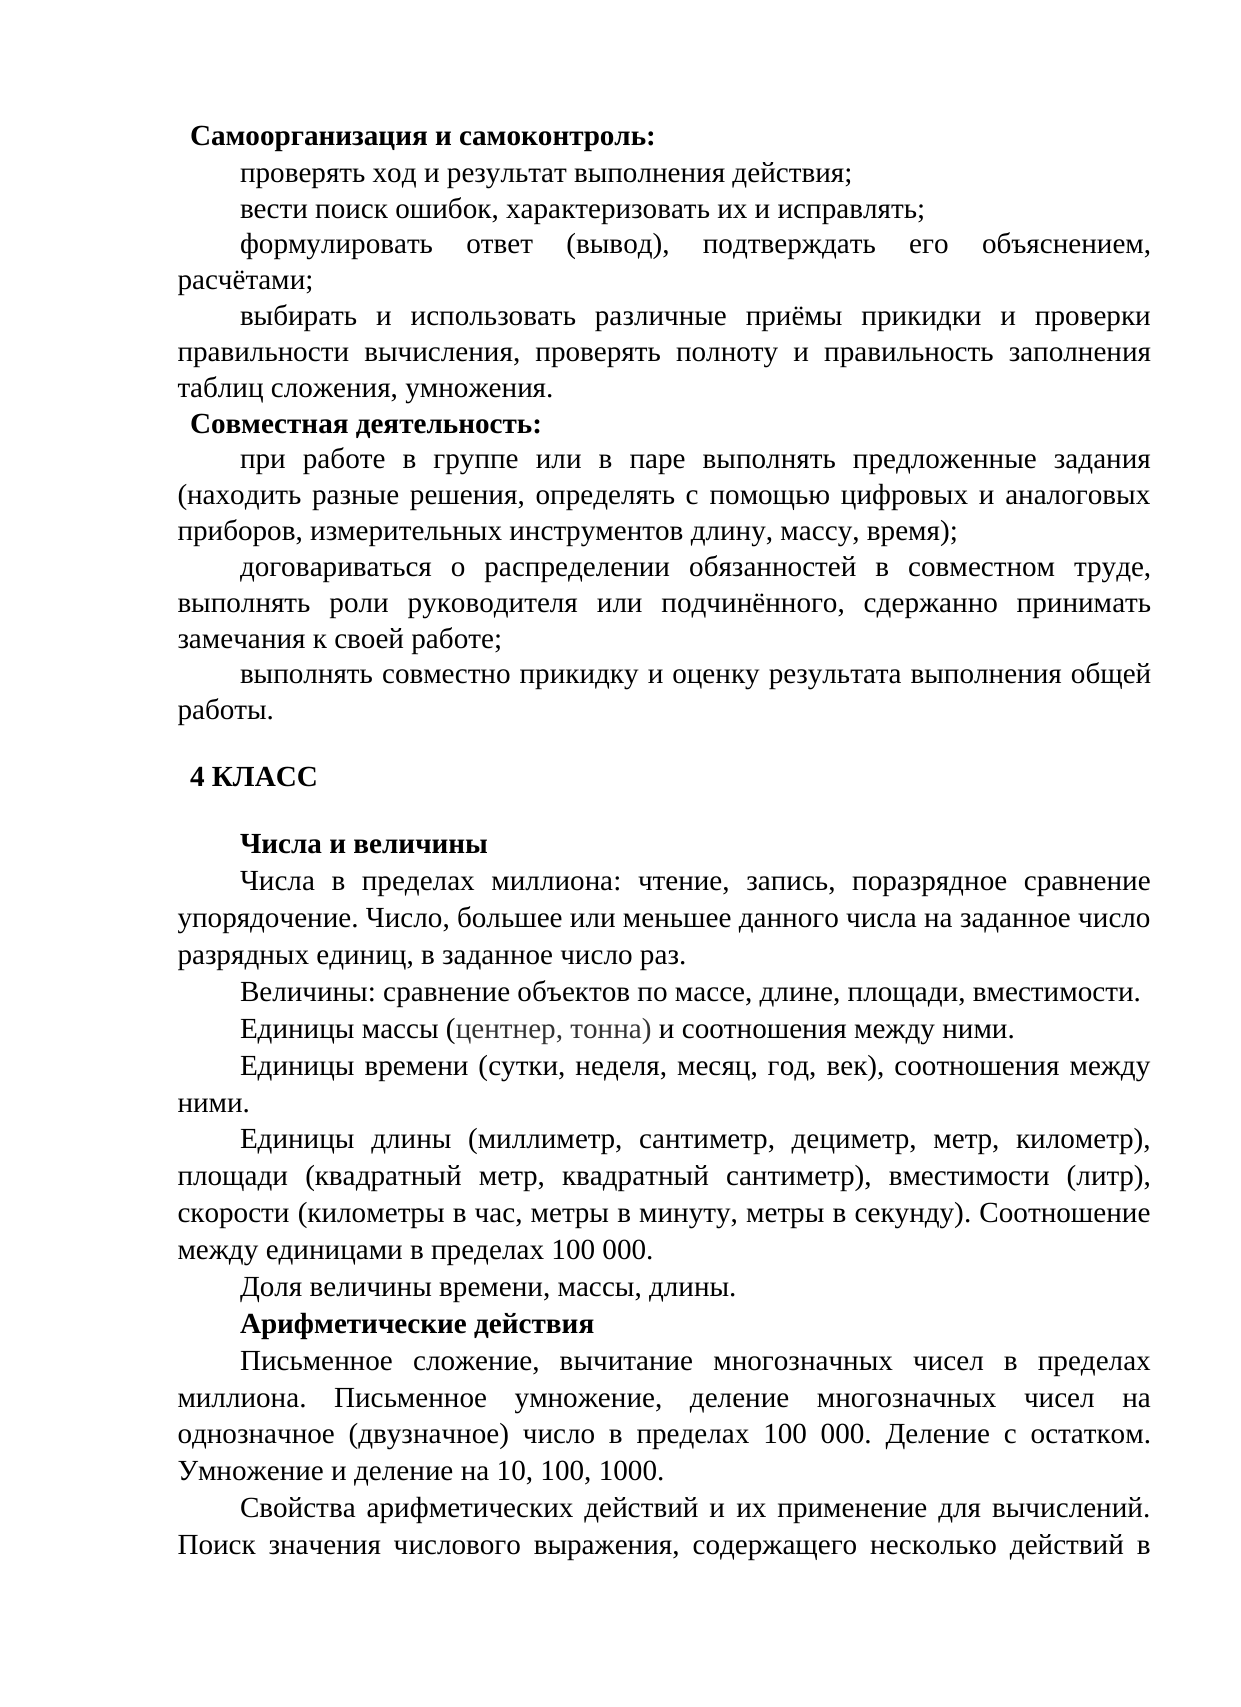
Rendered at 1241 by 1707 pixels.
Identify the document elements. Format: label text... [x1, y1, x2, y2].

text Совместная деятельность: [190, 406, 1152, 439]
text вести поиск ошибок, характеризовать их и исправлять; [177, 191, 1152, 224]
text выбирать и использовать различные приёмы прикидки и проверки правильности вычисления, проверять полноту и правильность заполнения таблиц сложения, умножения. [177, 298, 1152, 403]
text Письменное сложение, вычитание многозначных чисел в пределах миллиона. Письменное умножение, деление многозначных чисел на однозначное (двузначное) число в пределах 100 000. Деление с остатком. Умножение и деление на 10, 100, 1000. [177, 1343, 1152, 1487]
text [177, 1490, 1152, 1561]
text Единицы массы (центнер, тонна) и соотношения между ними. [177, 1011, 1152, 1044]
text при работе в группе или в паре выполнять предложенные задания (находить разные решения, определять с помощью цифровых и аналоговых приборов, измерительных инструментов длину, массу, время); [177, 442, 1152, 547]
text договариваться о распределении обязанностей в совместном труде, выполнять роли руководителя или подчинённого, сдержанно принимать замечания к своей работе; [177, 549, 1152, 654]
text Арифметические действия [177, 1306, 1152, 1339]
text Величины: сравнение объектов по массе, длине, площади, вместимости. [177, 974, 1152, 1008]
text проверять ход и результат выполнения действия; [177, 155, 1152, 188]
text Числа в пределах миллиона: чтение, запись, поразрядное сравнение упорядочение. Число, большее или меньшее данного числа на заданное число разрядных единиц, в заданное число раз. [177, 863, 1152, 971]
text формулировать ответ (вывод), подтверждать его объяснением, расчётами; [177, 227, 1152, 296]
text 4 КЛАСС [190, 759, 1152, 793]
text Единицы длины (миллиметр, сантиметр, дециметр, метр, километр), площади (квадратный метр, квадратный сантиметр), вместимости (литр), скорости (километры в час, метры в минуту, метры в секунду). Соотношение между единицами в пределах 100 000. [177, 1122, 1152, 1266]
text Самоорганизация и самоконтроль: [190, 118, 1152, 152]
text Доля величины времени, массы, длины. [177, 1269, 1152, 1303]
text Единицы времени (сутки, неделя, месяц, год, век), соотношения между ними. [177, 1048, 1152, 1118]
text выполнять совместно прикидку и оценку результата выполнения общей работы. [177, 657, 1152, 726]
text Числа и величины [177, 827, 1152, 860]
